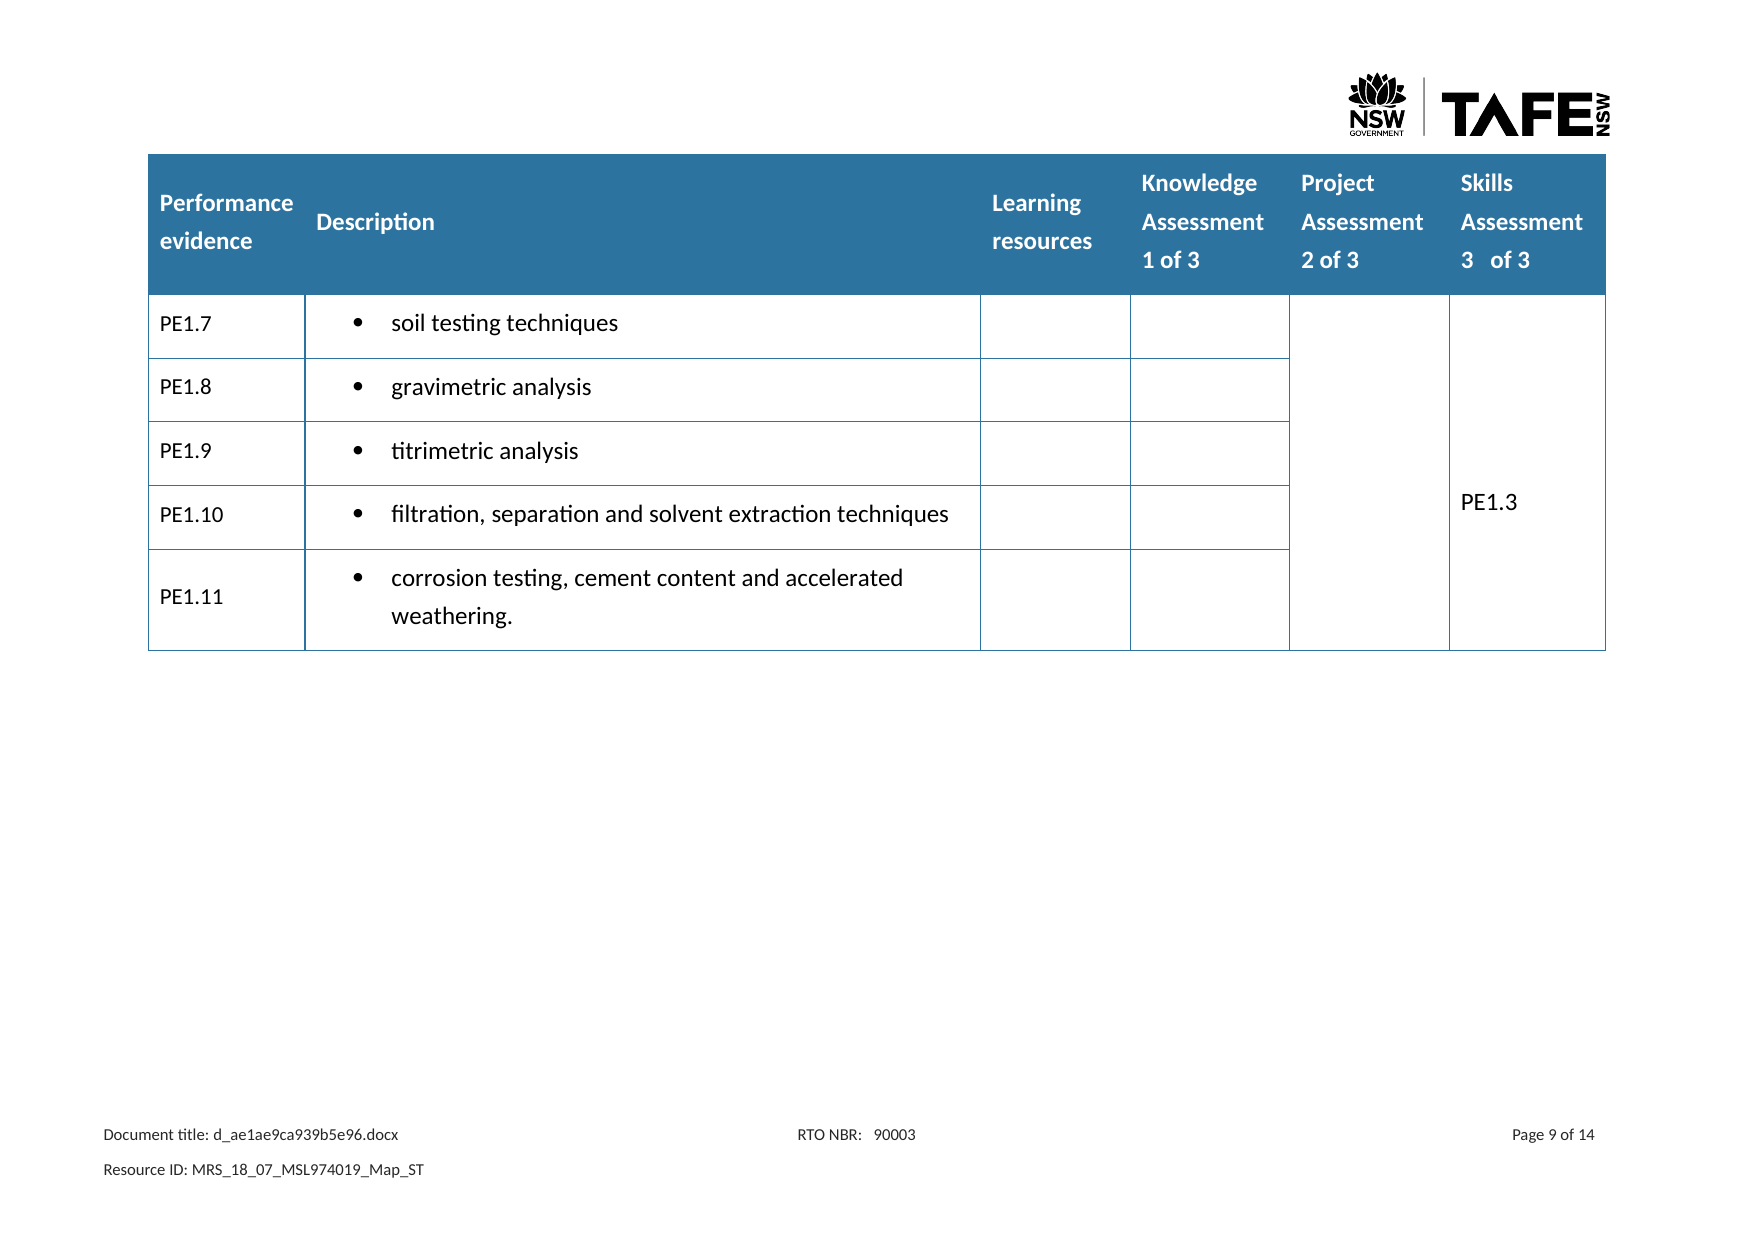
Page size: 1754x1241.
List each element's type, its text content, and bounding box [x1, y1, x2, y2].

table_cell gravimetric analysis [306, 359, 980, 421]
table_cell [981, 486, 1130, 548]
table_header Performance evidence [149, 155, 304, 294]
table_header Project Assessment 2 of 3 [1290, 155, 1449, 294]
table_cell soil testing techniques [306, 295, 980, 358]
table_cell [981, 422, 1130, 485]
table_header Learning resources [981, 155, 1130, 294]
table_cell [1131, 295, 1289, 358]
table_cell [981, 295, 1130, 358]
table_cell [1131, 486, 1289, 548]
table_cell [1131, 550, 1289, 650]
table_cell PE1.8 [149, 359, 304, 421]
table_cell filtration, separation and solvent extraction techniques [306, 486, 980, 548]
table_header Knowledge Assessment 1 of 3 [1131, 155, 1289, 294]
table_cell [1131, 422, 1289, 485]
table_cell PE1.10 [149, 486, 304, 548]
table_cell [1131, 359, 1289, 421]
table_header Skills Assessment 3 of 3 [1450, 155, 1605, 294]
table_cell [981, 550, 1130, 650]
table_cell corrosion testing, cement content and accelerated weathering. [306, 550, 980, 650]
table_cell PE1.9 [149, 422, 304, 485]
table_cell titrimetric analysis [306, 422, 980, 485]
table_header Description [306, 155, 980, 294]
picture [1348, 71, 1610, 137]
table_cell [981, 359, 1130, 421]
table_cell PE1.7 [149, 295, 304, 358]
table_cell PE1.11 [149, 550, 304, 650]
